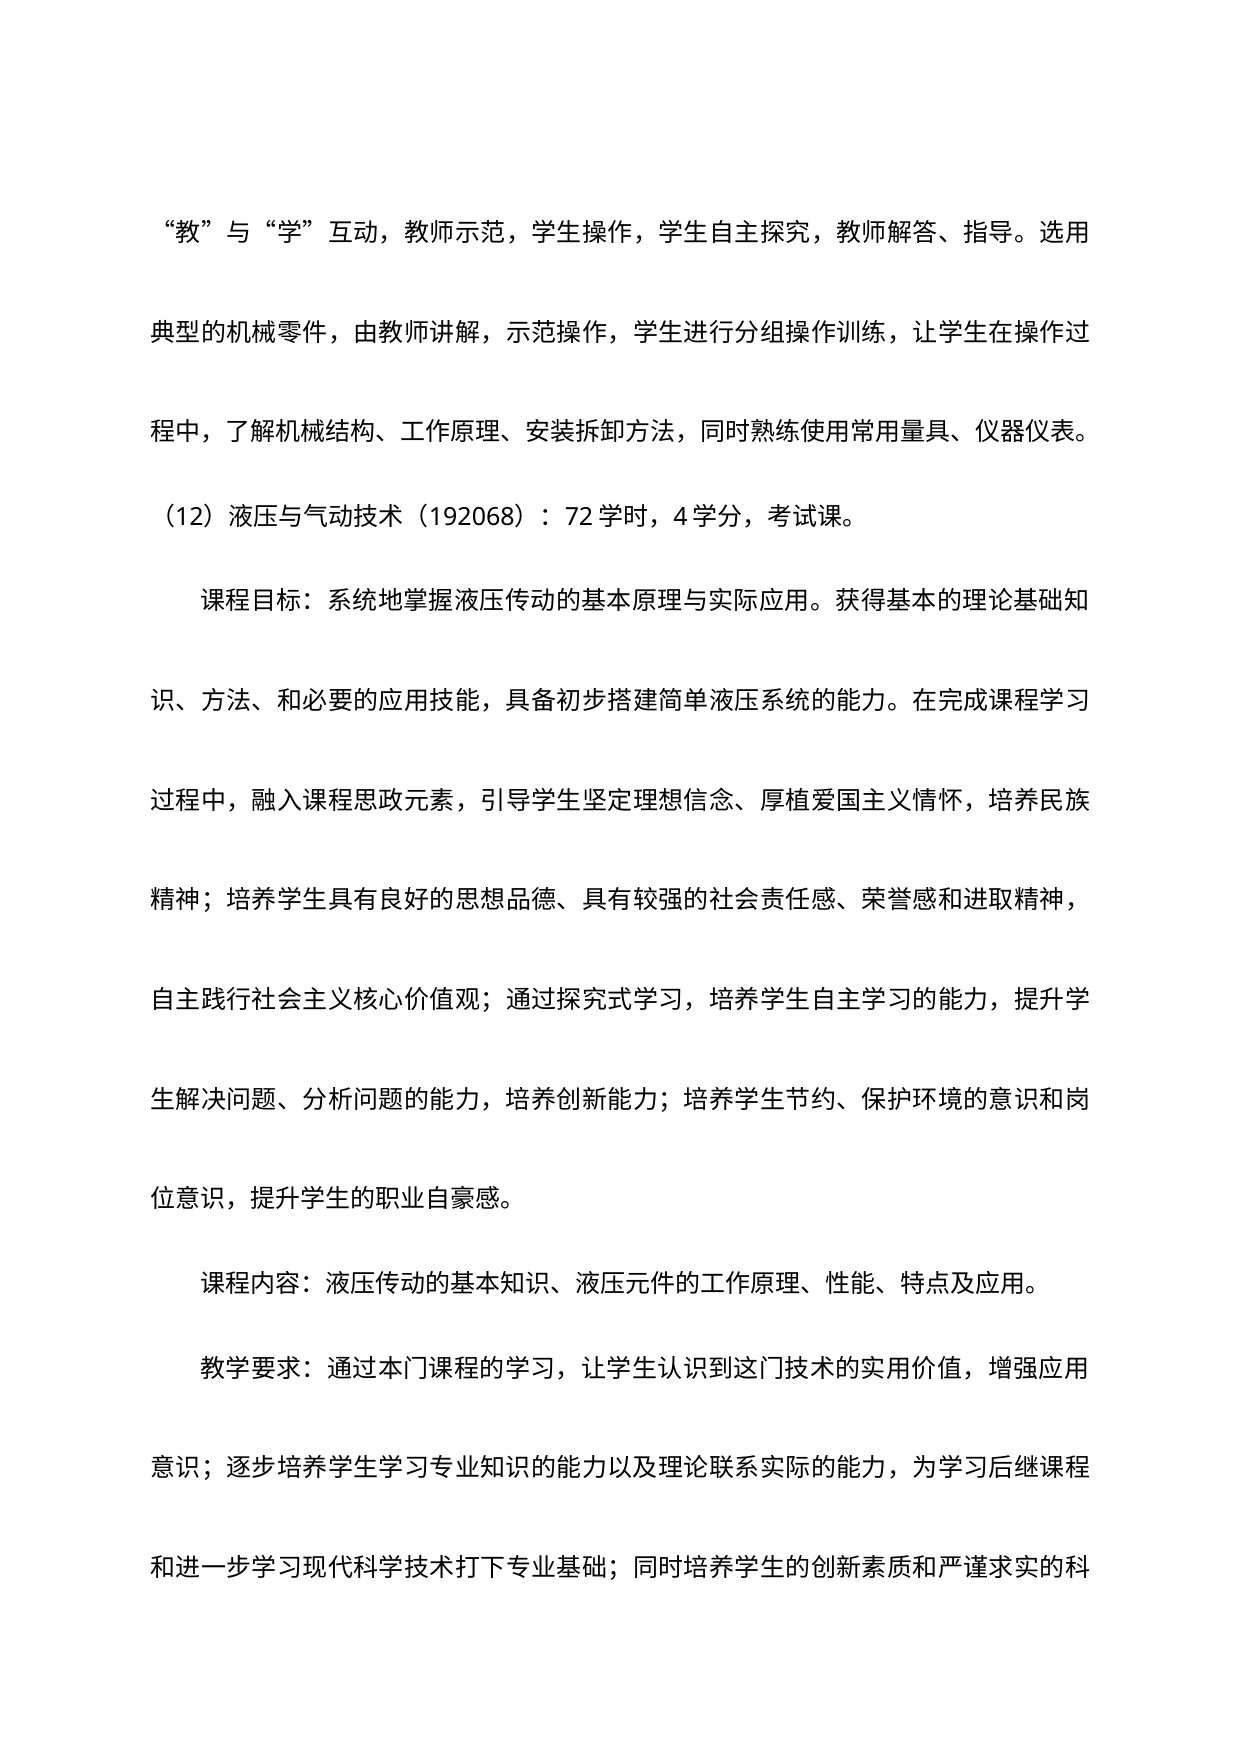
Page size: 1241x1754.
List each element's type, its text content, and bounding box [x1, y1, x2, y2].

text 课程内容：液压传动的基本知识、液压元件的工作原理、性能、特点及应用。 [150, 1248, 1090, 1315]
text （12）液压与气动技术（192068）：72学时，4学分，考试课。 [150, 481, 1090, 548]
text 课程目标：系统地掌握液压传动的基本原理与实际应用。获得基本的理论基础知识、方法、和必要的应用技能，具备初步搭建简单液压系统的能力。在完成课程学习过程中，融入课程思政元素，引导学生坚定理想信念、厚植爱国主义情怀，培养民族精神；培养学生具有良好的思想品德、具有较强的社会责任感、荣誉感和进取精神，自主践行社会主义核心价值观；通过探究式学习，培养学生自主学习的能力，提升学生解决问题、分析问题的能力，培养创新能力；培养学生节约、保护环境的意识和岗位意识，提升学生的职业自豪感。 [150, 566, 1090, 1230]
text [150, 197, 1090, 463]
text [150, 1333, 1090, 1599]
